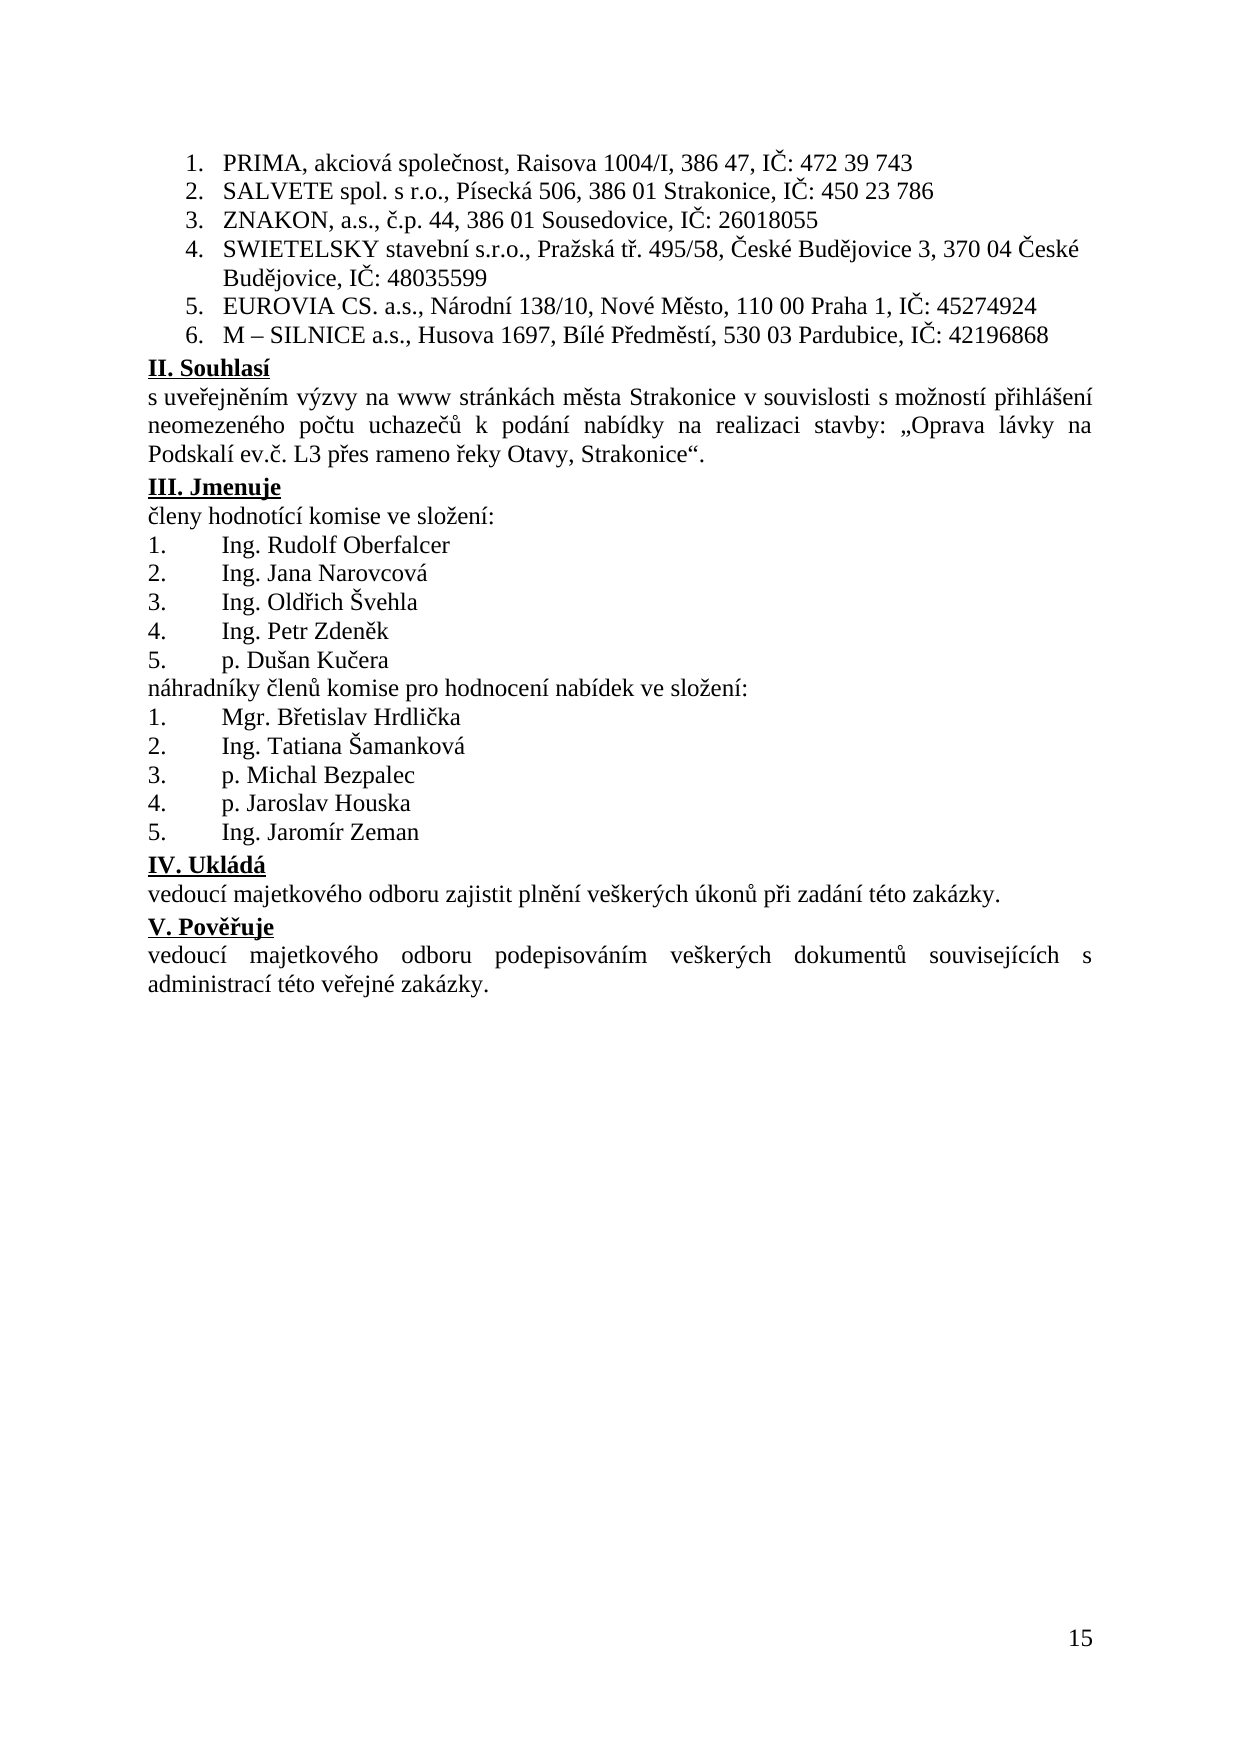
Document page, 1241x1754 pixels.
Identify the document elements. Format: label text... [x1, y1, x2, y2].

subtitle V. Pověřuje [148, 912, 1093, 941]
text členy hodnotící komise ve složení: [148, 501, 1093, 530]
list PRIMA, akciová společnost, Raisova 1004/I, 386 47, IČ: 472 39 743 [185, 148, 1093, 176]
list M – SILNICE a.s., Husova 1697, Bílé Předměstí, 530 03 Pardubice, IČ: 42196868 [185, 320, 1093, 349]
text 5. Ing. Jaromír Zeman [148, 817, 1093, 846]
text vedoucí majetkového odboru zajistit plnění veškerých úkonů při zadání této zakázky. [148, 879, 1093, 908]
text 1. Ing. Rudolf Oberfalcer [148, 530, 1093, 558]
list SWIETELSKY stavební s.r.o., Pražská tř. 495/58, České Budějovice 3, 370 04 České Budějovice, IČ: 48035599 [185, 234, 1093, 291]
text náhradníky členů komise pro hodnocení nabídek ve složení: [148, 673, 1093, 702]
text s uveřejněním výzvy na www stránkách města Strakonice v souvislosti s možností přihlášení neomezeného počtu uchazečů k podání nabídky na realizaci stavby: „Oprava lávky na Podskalí ev.č. L3 přes rameno řeky Otavy, Strakonice“. [148, 382, 1093, 468]
text 4. Ing. Petr Zdeněk [148, 616, 1093, 645]
text 3. p. Michal Bezpalec [148, 760, 1093, 788]
list EUROVIA CS. a.s., Národní 138/10, Nové Město, 110 00 Praha 1, IČ: 45274924 [185, 291, 1093, 320]
list ZNAKON, a.s., č.p. 44, 386 01 Sousedovice, IČ: 26018055 [185, 205, 1093, 234]
text 2. Ing. Tatiana Šamanková [148, 731, 1093, 760]
text vedoucí majetkového odboru podepisováním veškerých dokumentů souvisejících s administrací této veřejné zakázky. [148, 941, 1093, 998]
list SALVETE spol. s r.o., Písecká 506, 386 01 Strakonice, IČ: 450 23 786 [185, 176, 1093, 205]
subtitle II. Souhlasí [148, 353, 1093, 382]
text 1. Mgr. Břetislav Hrdlička [148, 702, 1093, 731]
subtitle IV. Ukládá [148, 850, 1093, 879]
text 4. p. Jaroslav Houska [148, 788, 1093, 817]
text 2. Ing. Jana Narovcová [148, 558, 1093, 587]
text 3. Ing. Oldřich Švehla [148, 587, 1093, 616]
subtitle III. Jmenuje [148, 472, 1093, 501]
text 5. p. Dušan Kučera [148, 645, 1093, 673]
